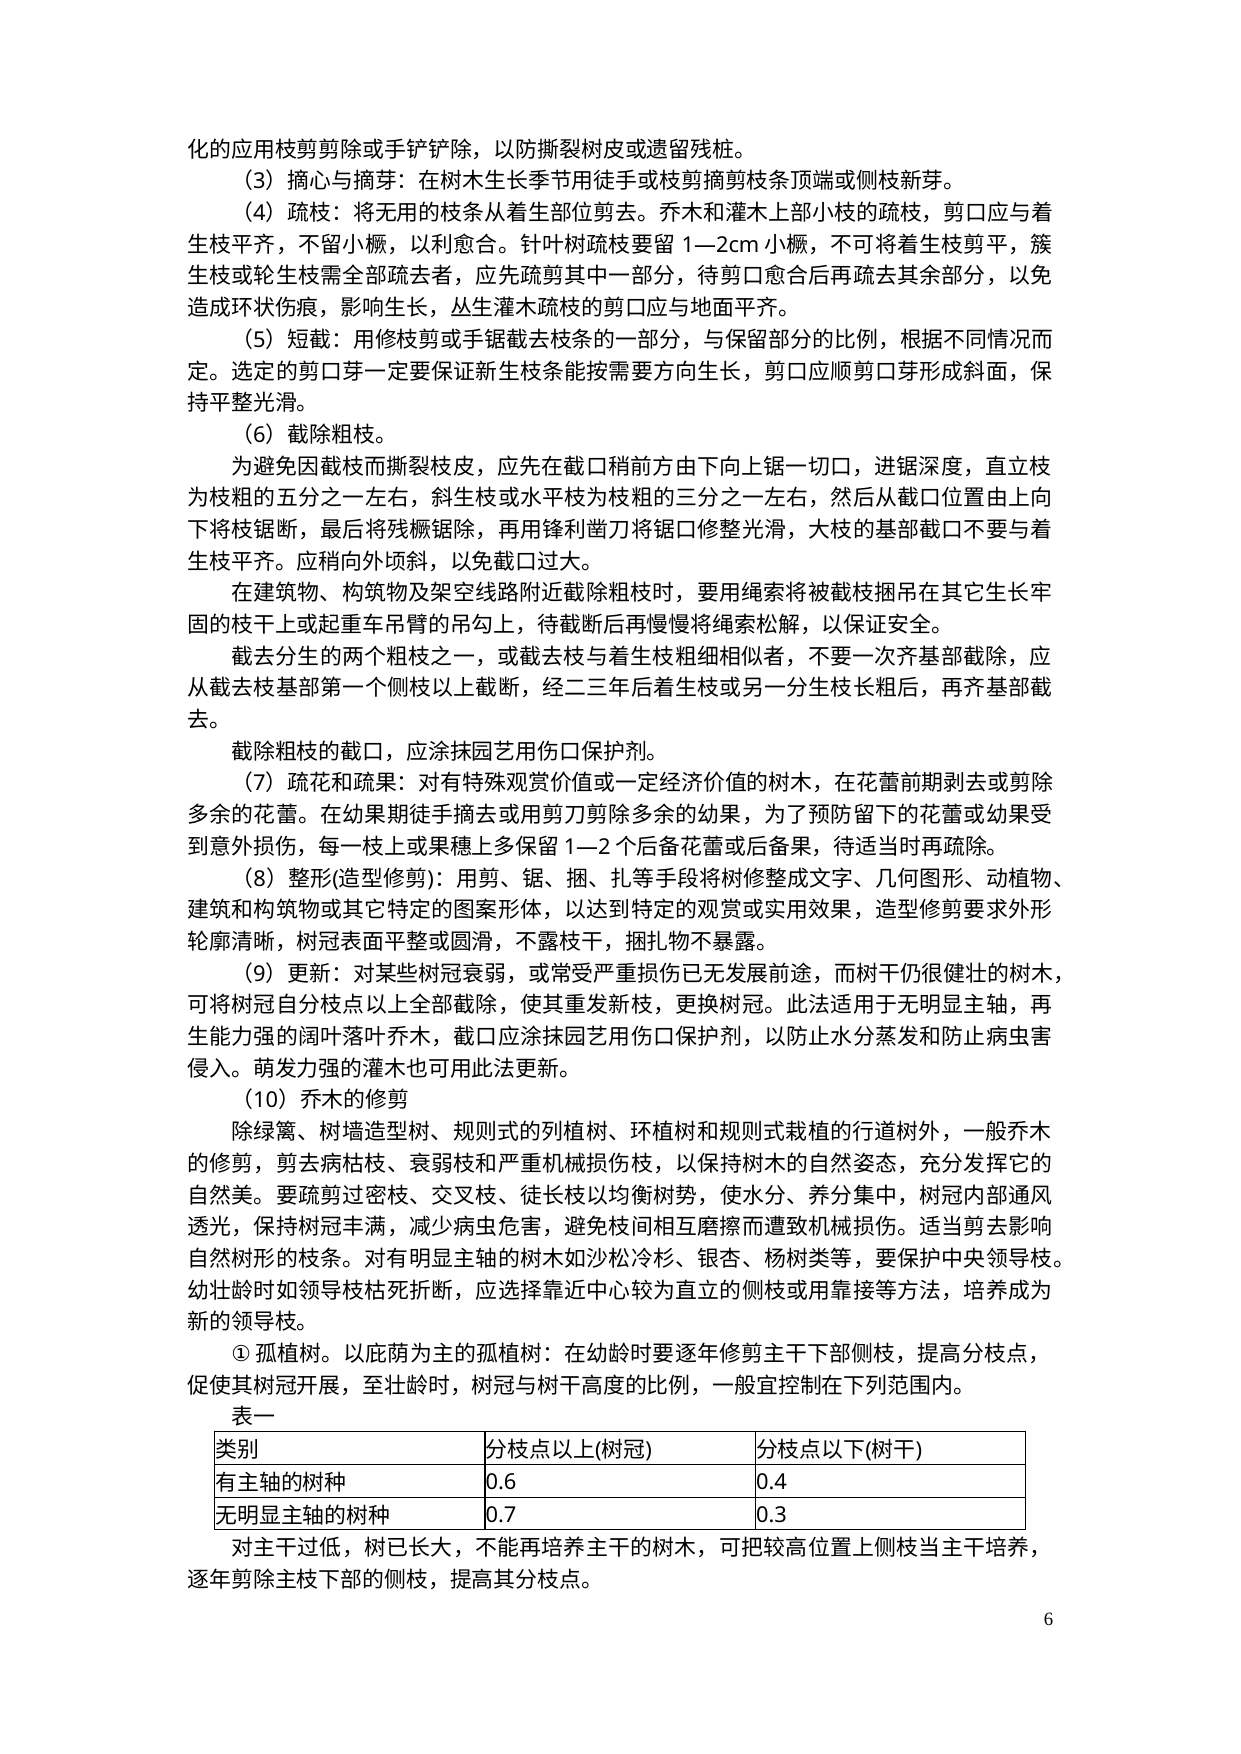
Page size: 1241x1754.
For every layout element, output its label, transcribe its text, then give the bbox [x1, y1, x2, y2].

table_cell 有主轴的树种 [215, 1465, 484, 1497]
text 在建筑物、构筑物及架空线路附近截除粗枝时，要用绳索将被截枝捆吊在其它生长牢固的枝干上或起重车吊臂的吊勾上，待截断后再慢慢将绳索松解，以保证安全。 [187, 575, 1053, 639]
text （3）摘心与摘芽：在树木生长季节用徒手或枝剪摘剪枝条顶端或侧枝新芽。 [187, 163, 1053, 195]
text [187, 132, 1053, 163]
text （6）截除粗枝。 [187, 417, 1053, 449]
text （5）短截：用修枝剪或手锯截去枝条的一部分，与保留部分的比例，根据不同情况而定。选定的剪口芽一定要保证新生枝条能按需要方向生长，剪口应顺剪口芽形成斜面，保持平整光滑。 [187, 322, 1053, 417]
text 对主干过低，树已长大，不能再培养主干的树木，可把较高位置上侧枝当主干培养，逐年剪除主枝下部的侧枝，提高其分枝点。 [187, 1530, 1053, 1594]
text ①孤植树。以庇荫为主的孤植树：在幼龄时要逐年修剪主干下部侧枝，提高分枝点，促使其树冠开展，至壮龄时，树冠与树干高度的比例，一般宜控制在下列范围内。 [187, 1336, 1053, 1399]
table_cell 0.4 [756, 1465, 1025, 1497]
text 截除粗枝的截口，应涂抹园艺用伤口保护剂。 [187, 734, 1053, 765]
table_header 分枝点以上(树冠) [486, 1432, 755, 1464]
text （9）更新：对某些树冠衰弱，或常受严重损伤已无发展前途，而树干仍很健壮的树木，可将树冠自分枝点以上全部截除，使其重发新枝，更换树冠。此法适用于无明显主轴，再生能力强的阔叶落叶乔木，截口应涂抹园艺用伤口保护剂，以防止水分蒸发和防止病虫害侵入。萌发力强的灌木也可用此法更新。 [187, 956, 1053, 1082]
text （4）疏枝：将无用的枝条从着生部位剪去。乔木和灌木上部小枝的疏枝，剪口应与着生枝平齐，不留小橛，以利愈合。针叶树疏枝要留1—2cm小橛，不可将着生枝剪平，簇生枝或轮生枝需全部疏去者，应先疏剪其中一部分，待剪口愈合后再疏去其余部分，以免造成环状伤痕，影响生长，丛生灌木疏枝的剪口应与地面平齐。 [187, 195, 1053, 322]
table_cell 无明显主轴的树种 [215, 1498, 484, 1529]
text （8）整形(造型修剪)：用剪、锯、捆、扎等手段将树修整成文字、几何图形、动植物、建筑和构筑物或其它特定的图案形体，以达到特定的观赏或实用效果，造型修剪要求外形轮廓清晰，树冠表面平整或圆滑，不露枝干，捆扎物不暴露。 [187, 861, 1053, 956]
text （10）乔木的修剪 [187, 1082, 1053, 1114]
text （7）疏花和疏果：对有特殊观赏价值或一定经济价值的树木，在花蕾前期剥去或剪除多余的花蕾。在幼果期徒手摘去或用剪刀剪除多余的幼果，为了预防留下的花蕾或幼果受到意外损伤，每一枝上或果穗上多保留1—2个后备花蕾或后备果，待适当时再疏除。 [187, 765, 1053, 861]
table_cell 0.6 [486, 1465, 755, 1497]
text 除绿篱、树墙造型树、规则式的列植树、环植树和规则式栽植的行道树外，一般乔木的修剪，剪去病枯枝、衰弱枝和严重机械损伤枝，以保持树木的自然姿态，充分发挥它的自然美。要疏剪过密枝、交叉枝、徒长枝以均衡树势，使水分、养分集中，树冠内部通风透光，保持树冠丰满，减少病虫危害，避免枝间相互磨擦而遭致机械损伤。适当剪去影响自然树形的枝条。对有明显主轴的树木如沙松冷杉、银杏、杨树类等，要保护中央领导枝。幼壮龄时如领导枝枯死折断，应选择靠近中心较为直立的侧枝或用靠接等方法，培养成为新的领导枝。 [187, 1114, 1053, 1336]
text 为避免因截枝而撕裂枝皮，应先在截口稍前方由下向上锯一切口，进锯深度，直立枝为枝粗的五分之一左右，斜生枝或水平枝为枝粗的三分之一左右，然后从截口位置由上向下将枝锯断，最后将残橛锯除，再用锋利凿刀将锯口修整光滑，大枝的基部截口不要与着生枝平齐。应稍向外顷斜，以免截口过大。 [187, 449, 1053, 575]
table_header 类别 [215, 1432, 484, 1464]
text 表一 [187, 1399, 1053, 1431]
text 截去分生的两个粗枝之一，或截去枝与着生枝粗细相似者，不要一次齐基部截除，应从截去枝基部第一个侧枝以上截断，经二三年后着生枝或另一分生枝长粗后，再齐基部截去。 [187, 639, 1053, 734]
table_cell 0.3 [756, 1498, 1025, 1529]
table_cell 0.7 [486, 1498, 755, 1529]
table_header 分枝点以下(树干) [756, 1432, 1025, 1464]
